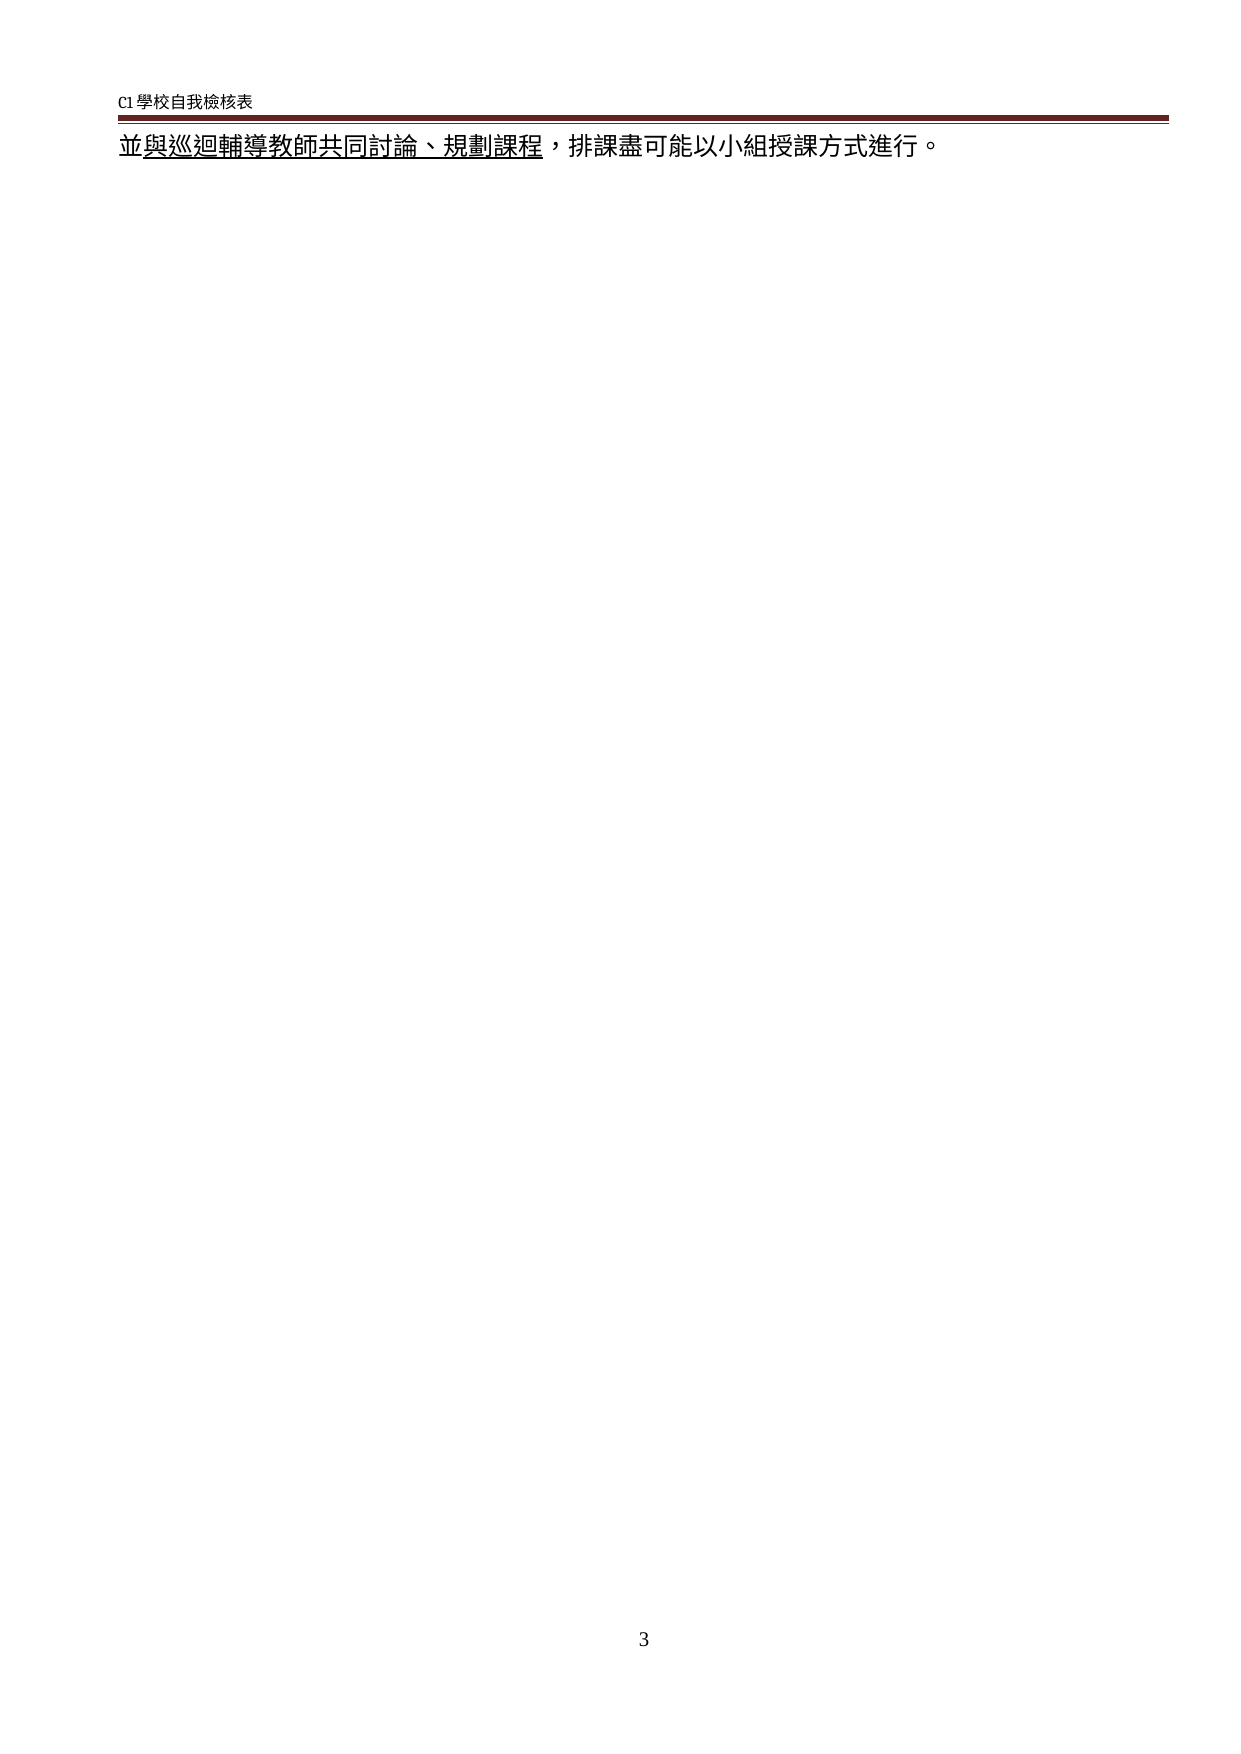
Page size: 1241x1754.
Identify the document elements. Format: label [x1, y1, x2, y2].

text [118, 125, 1169, 163]
